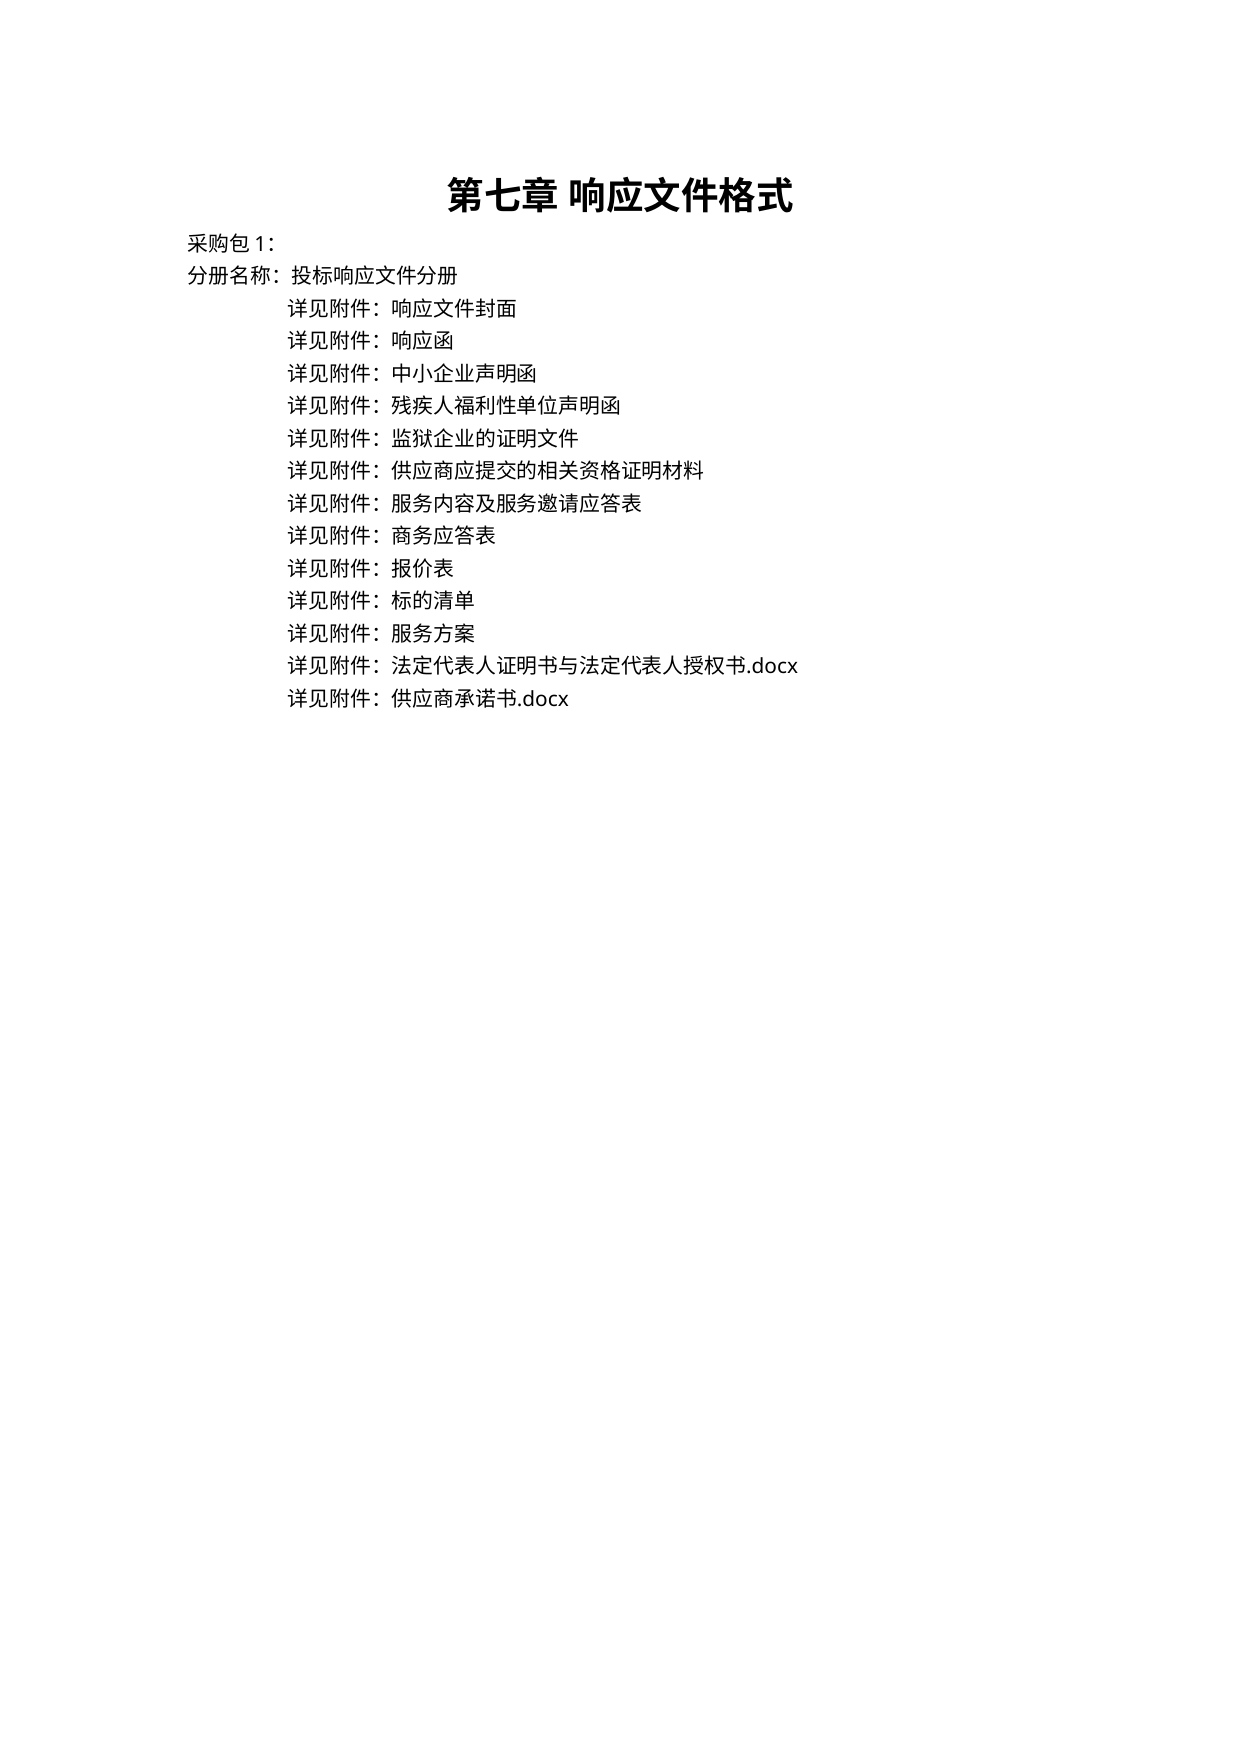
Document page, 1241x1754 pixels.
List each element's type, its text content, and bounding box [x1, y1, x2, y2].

text 采购包1： [187, 227, 1053, 259]
text 详见附件：法定代表人证明书与法定代表人授权书.docx [187, 649, 1053, 682]
text 详见附件：响应函 [187, 324, 1053, 357]
text 详见附件：供应商应提交的相关资格证明材料 [187, 454, 1053, 487]
text 详见附件：报价表 [187, 552, 1053, 584]
text 详见附件：标的清单 [187, 584, 1053, 617]
text 详见附件：供应商承诺书.docx [187, 682, 1053, 714]
text 详见附件：商务应答表 [187, 519, 1053, 552]
text 详见附件：服务方案 [187, 617, 1053, 649]
text 详见附件：服务内容及服务邀请应答表 [187, 487, 1053, 519]
text 详见附件：中小企业声明函 [187, 357, 1053, 389]
text 第七章 响应文件格式 [187, 162, 1053, 227]
text 分册名称：投标响应文件分册 [187, 259, 1053, 292]
text 详见附件：残疾人福利性单位声明函 [187, 389, 1053, 422]
text 详见附件：响应文件封面 [187, 292, 1053, 324]
text 详见附件：监狱企业的证明文件 [187, 422, 1053, 454]
